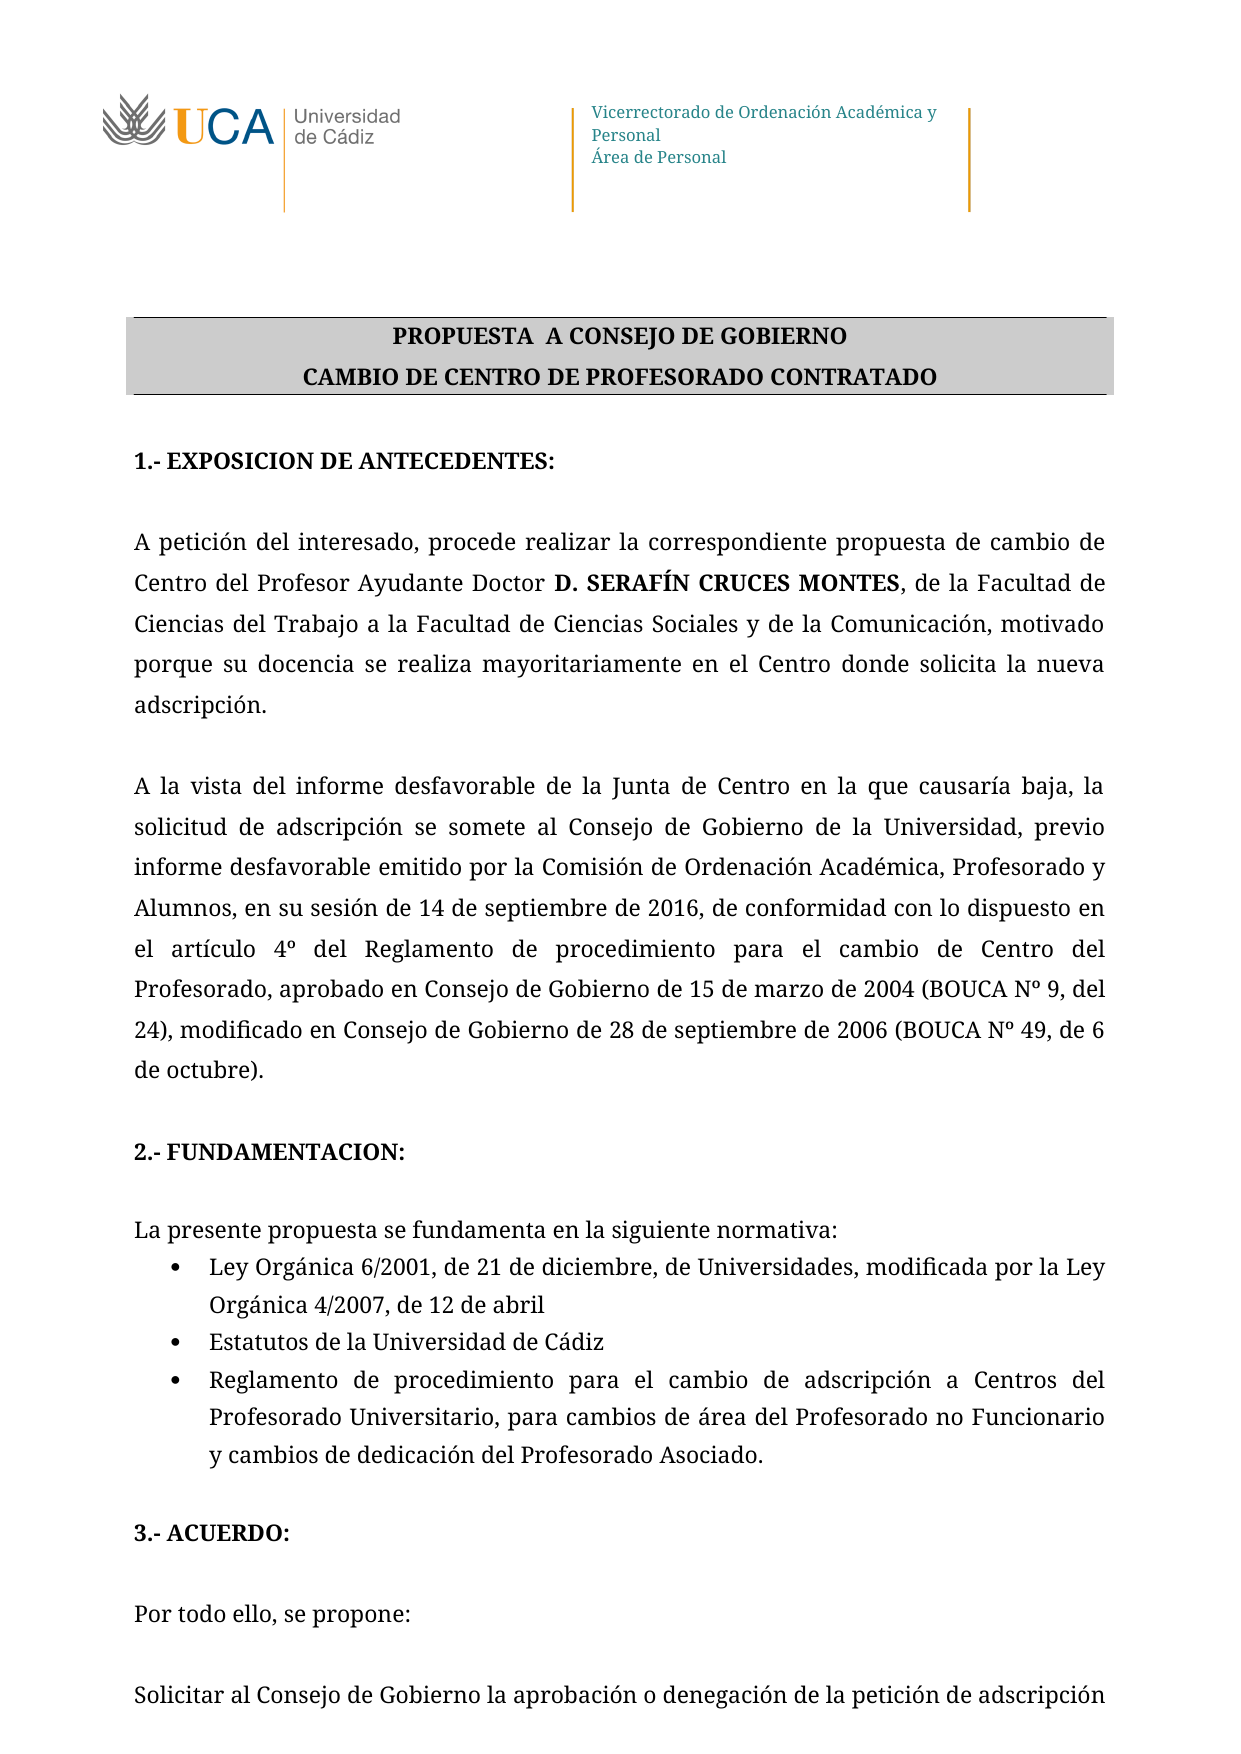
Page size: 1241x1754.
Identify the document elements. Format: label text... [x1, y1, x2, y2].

picture [570, 74, 577, 231]
picture [82, 74, 420, 231]
picture [966, 74, 974, 231]
